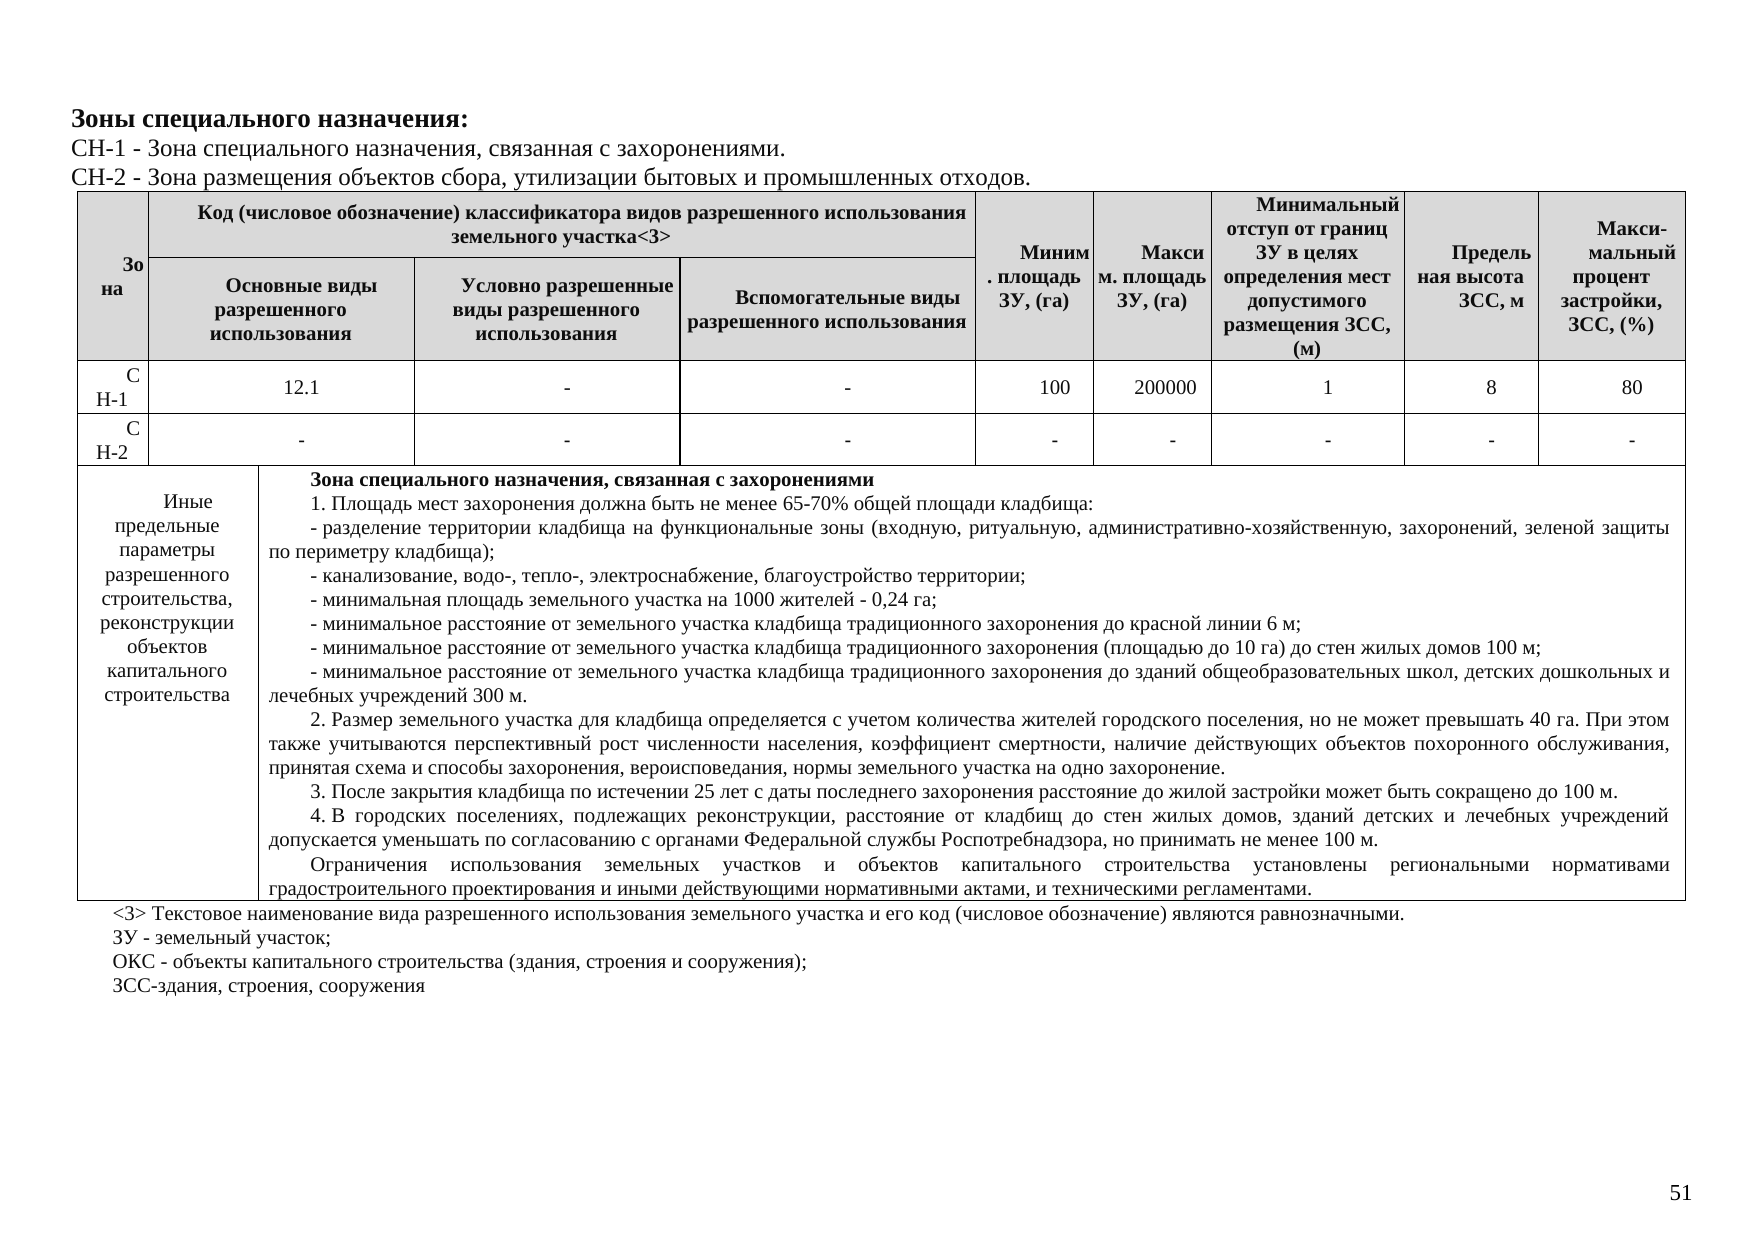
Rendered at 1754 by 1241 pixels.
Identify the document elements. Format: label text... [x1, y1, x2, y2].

table_cell Вспомогательные виды разрешенного использования [681, 258, 975, 360]
table_header Максим. площадь ЗУ, (га) [1094, 192, 1211, 360]
table_cell - [1539, 414, 1685, 465]
table_header Зона [78, 192, 148, 360]
table_cell 12.1 [149, 361, 414, 413]
table_cell СН-1 [78, 361, 148, 413]
text СН-1 - Зона специального назначения, связанная с захоронениями. [71, 133, 1690, 162]
table_cell 8 [1405, 361, 1538, 413]
table_cell - [681, 361, 975, 413]
table_cell - [415, 414, 679, 465]
table_header Миним. площадь ЗУ, (га) [976, 192, 1093, 360]
text ЗСС-здания, строения, сооружения [71, 973, 1690, 997]
table_header Макси- мальный процент застройки, ЗСС, (%) [1539, 192, 1685, 360]
table_cell 80 [1539, 361, 1685, 413]
text ЗУ - земельный участок; [71, 925, 1690, 949]
table_cell - [1212, 414, 1404, 465]
table_cell Зона специального назначения, связанная с захоронениями 1. Площадь мест захоронения должна быть не менее 65-70% общей площади кладбища: - разделение территории кладбища на функциональные зоны (входную, ритуальную, административно-хозяйственную, захоронений, зеленой защиты по периметру кладбища); - канализование, водо-, тепло-, электроснабжение, благоустройство территории; - минимальная площадь земельного участка на 1000 жителей - 0,24 га; - минимальное расстояние от земельного участка кладбища традиционного захоронения до красной линии 6 м; - минимальное расстояние от земельного участка кладбища традиционного захоронения (площадью до 10 га) до стен жилых домов 100 м; - минимальное расстояние от земельного участка кладбища традиционного захоронения до зданий общеобразовательных школ, детских дошкольных и лечебных учреждений 300 м. 2. Размер земельного участка для кладбища определяется с учетом количества жителей городского поселения, но не может превышать 40 га. При этом также учитываются перспективный рост численности населения, коэффициент смертности, наличие действующих объектов похоронного обслуживания, принятая схема и способы захоронения, вероисповедания, нормы земельного участка на одно захоронение. 3. После закрытия кладбища по истечении 25 лет с даты последнего захоронения расстояние до жилой застройки может быть сокращено до 100 м. 4. В городских поселениях, подлежащих реконструкции, расстояние от кладбищ до стен жилых домов, зданий детских и лечебных учреждений допускается уменьшать по согласованию с органами Федеральной службы Роспотребнадзора, но принимать не менее 100 м. Ограничения использования земельных участков и объектов капитального строительства установлены региональными нормативами градостроительного проектирования и иными действующими нормативными актами, и техническими регламентами. [259, 466, 1685, 900]
table_cell - [415, 361, 679, 413]
text Зоны специального назначения: [71, 102, 1690, 133]
table_header Минимальный отступ от границ ЗУ в целях определения мест допустимого размещения ЗСС, (м) [1212, 192, 1404, 360]
table_cell - [149, 414, 414, 465]
table_cell Основные виды разрешенного использования [149, 258, 414, 360]
table_cell Иные предельные параметры разрешенного строительства, реконструкции объектов капитального строительства [78, 466, 258, 900]
table_cell СН-2 [78, 414, 148, 465]
table_header Предельная высота ЗСС, м [1405, 192, 1538, 360]
table_cell - [1094, 414, 1211, 465]
text ОКС - объекты капитального строительства (здания, строения и сооружения); [71, 949, 1690, 973]
table_cell - [681, 414, 975, 465]
table_cell Условно разрешенные виды разрешенного использования [415, 258, 679, 360]
table_header Код (числовое обозначение) классификатора видов разрешенного использования земельного участка<3> [149, 192, 975, 257]
table_cell - [976, 414, 1093, 465]
table_cell - [1405, 414, 1538, 465]
table_cell 1 [1212, 361, 1404, 413]
text СН-2 - Зона размещения объектов сбора, утилизации бытовых и промышленных отходов. [71, 162, 1690, 191]
table_cell 200000 [1094, 361, 1211, 413]
table_cell 100 [976, 361, 1093, 413]
text <3> Текстовое наименование вида разрешенного использования земельного участка и его код (числовое обозначение) являются равнозначными. [71, 901, 1690, 925]
